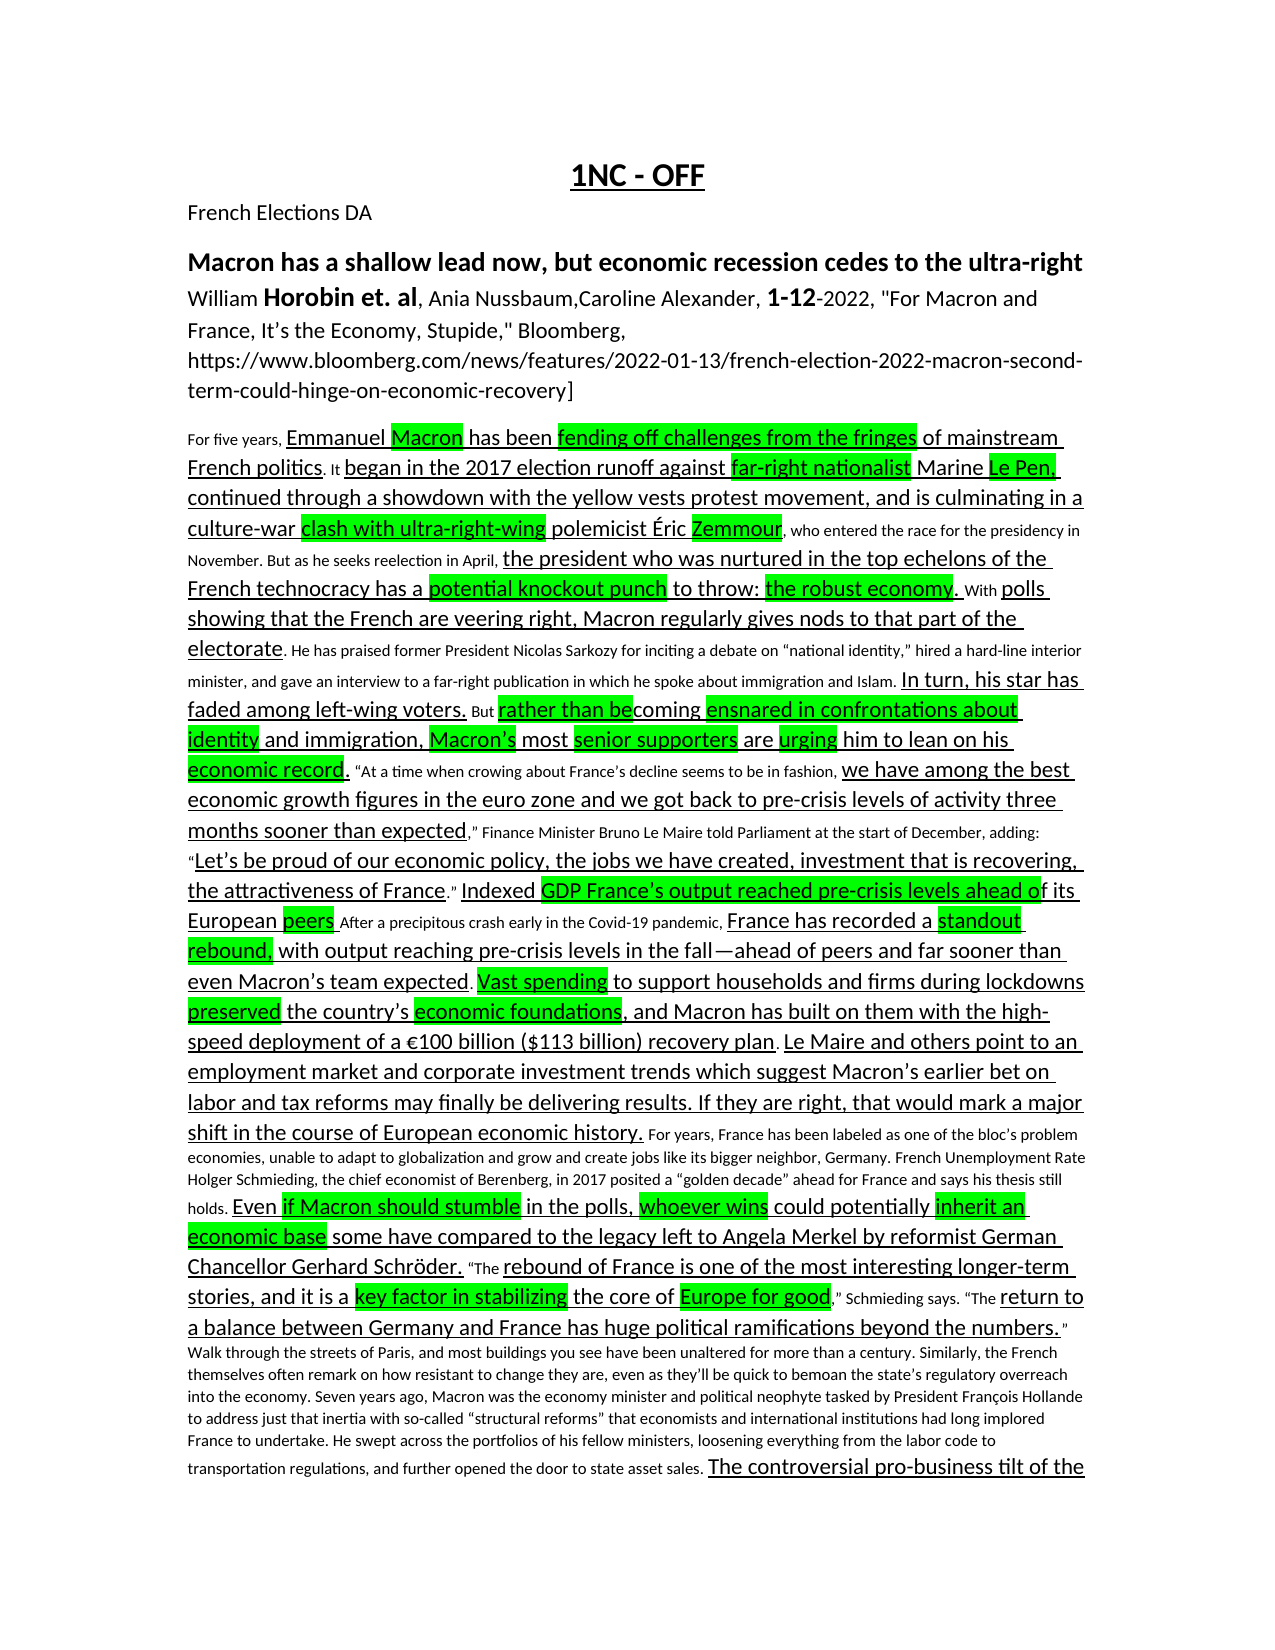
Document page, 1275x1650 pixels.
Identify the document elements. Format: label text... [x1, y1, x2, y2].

text French Elections DA [187, 198, 1087, 226]
text William Horobin et. al, Ania Nussbaum,Caroline Alexander, 1-12-2022, "For Macron and France, It’s the Economy, Stupide," Bloomberg, https://www.bloomberg.com/news/features/2022-01-13/french-election-2022-macron-second-term-could-hinge-on-economic-recovery] [187, 281, 1087, 404]
subtitle 1NC - OFF [187, 154, 1087, 195]
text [187, 423, 1087, 1480]
subtitle Macron has a shallow lead now, but economic recession cedes to the ultra-right [187, 245, 1087, 278]
